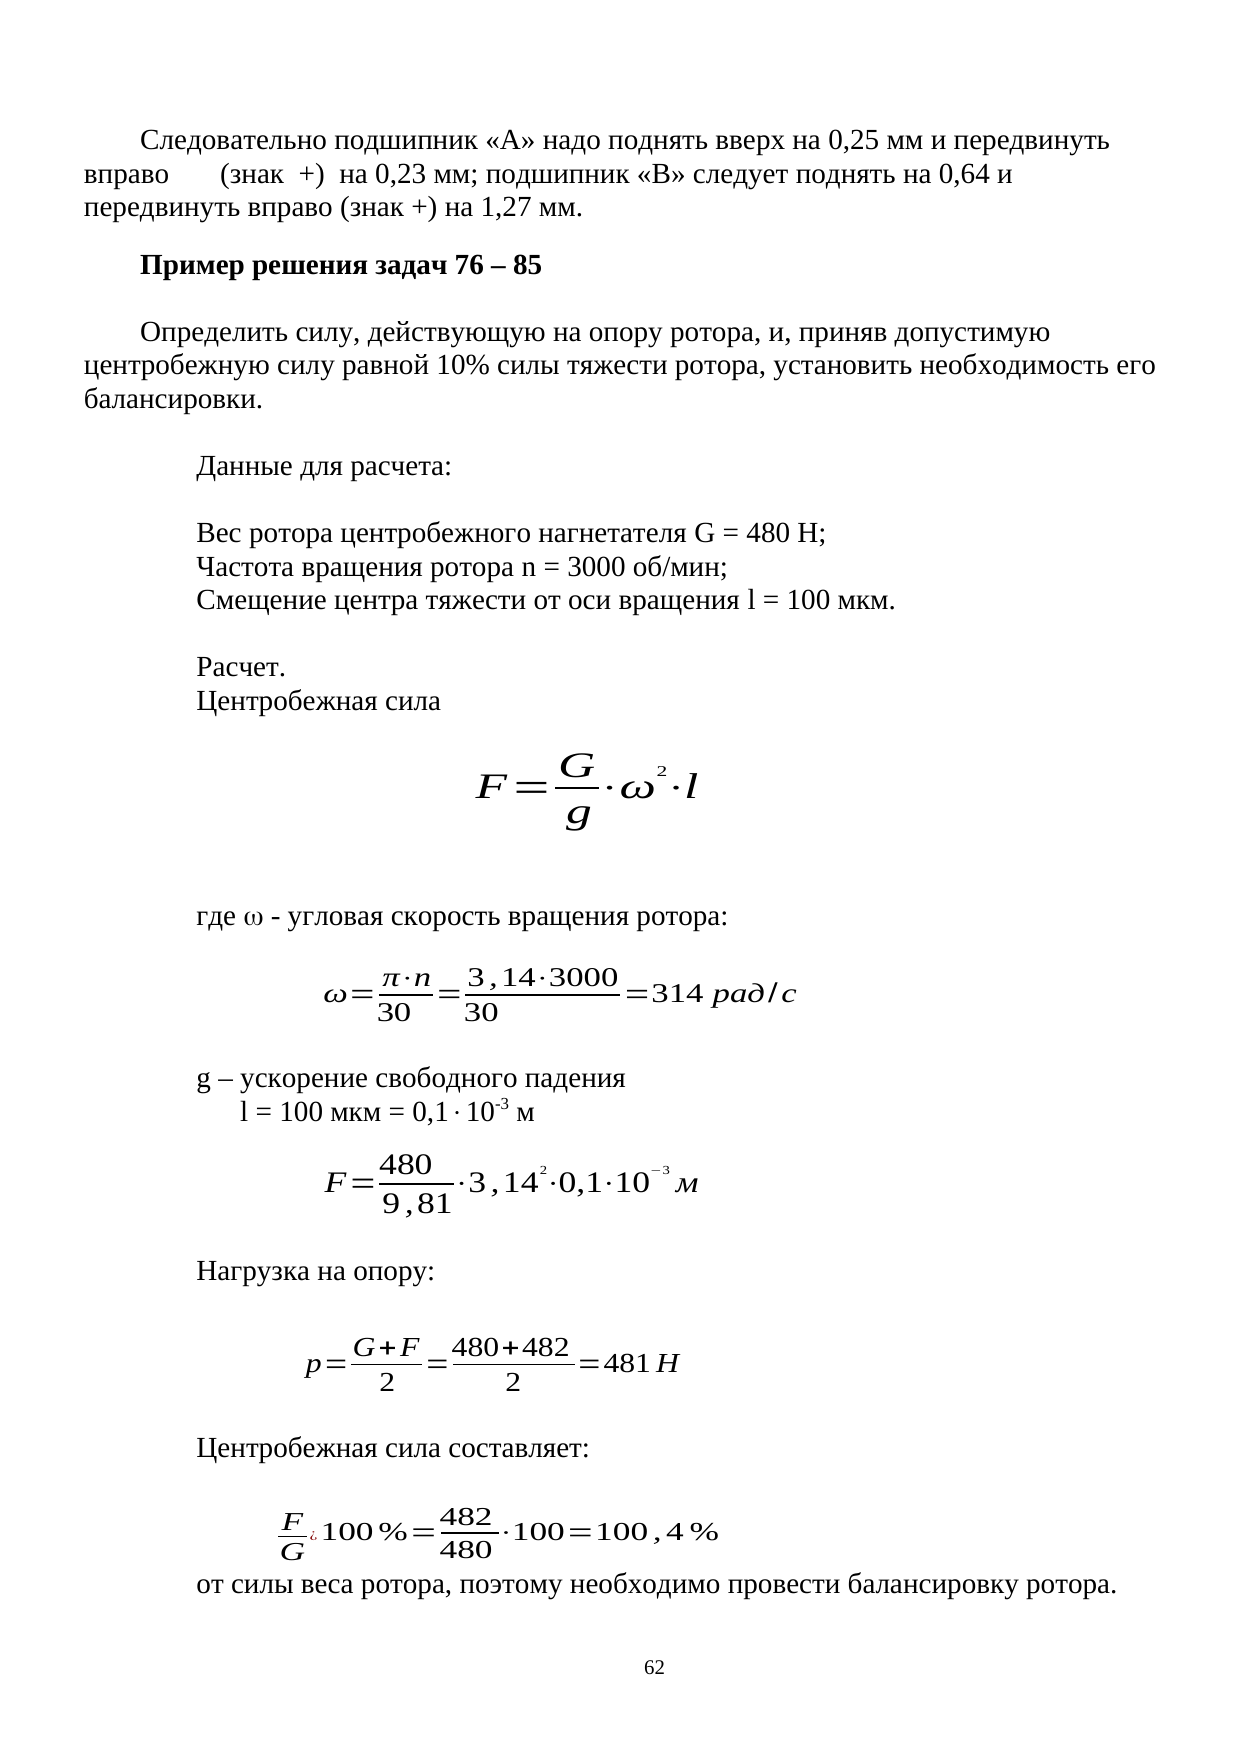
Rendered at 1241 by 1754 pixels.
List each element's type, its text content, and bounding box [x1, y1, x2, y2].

text Следовательно подшипник «А» надо поднять вверх на и передвинуть вправо (знак +) на ; подшипник «В» следует поднять на 0,64 и передвинуть вправо (знак +) на . [84, 122, 1169, 223]
text Данные для расчета: [140, 448, 1169, 482]
text Вес ротора центробежного нагнетателя G = 480 Н; [140, 515, 1169, 549]
text l = 100 мкм = 0,110- [140, 1094, 1169, 1128]
text Расчет. [140, 649, 1169, 683]
text Частота вращения ротора n = 3000 об/мин; [140, 549, 1169, 582]
text Определить силу, действующую на опору ротора, и, приняв допустимую центробежную силу равной 10% силы тяжести ротора, установить необходимость его балансировки. [84, 314, 1169, 414]
text Пример решения задач 76 – 85 [140, 247, 1169, 280]
text g – ускорение свободного падения [140, 1061, 1169, 1094]
text где - угловая скорость вращения ротора: [140, 898, 1169, 931]
text Центробежная сила составляет: [140, 1430, 1169, 1464]
text Смещение центра тяжести от оси вращения l = 100 мкм. [140, 582, 1169, 616]
text от силы веса ротора, поэтому необходимо провести балансировку ротора. [140, 1497, 1169, 1600]
text Центробежная сила [140, 683, 1169, 716]
text Нагрузка на опору: [140, 1253, 1169, 1286]
